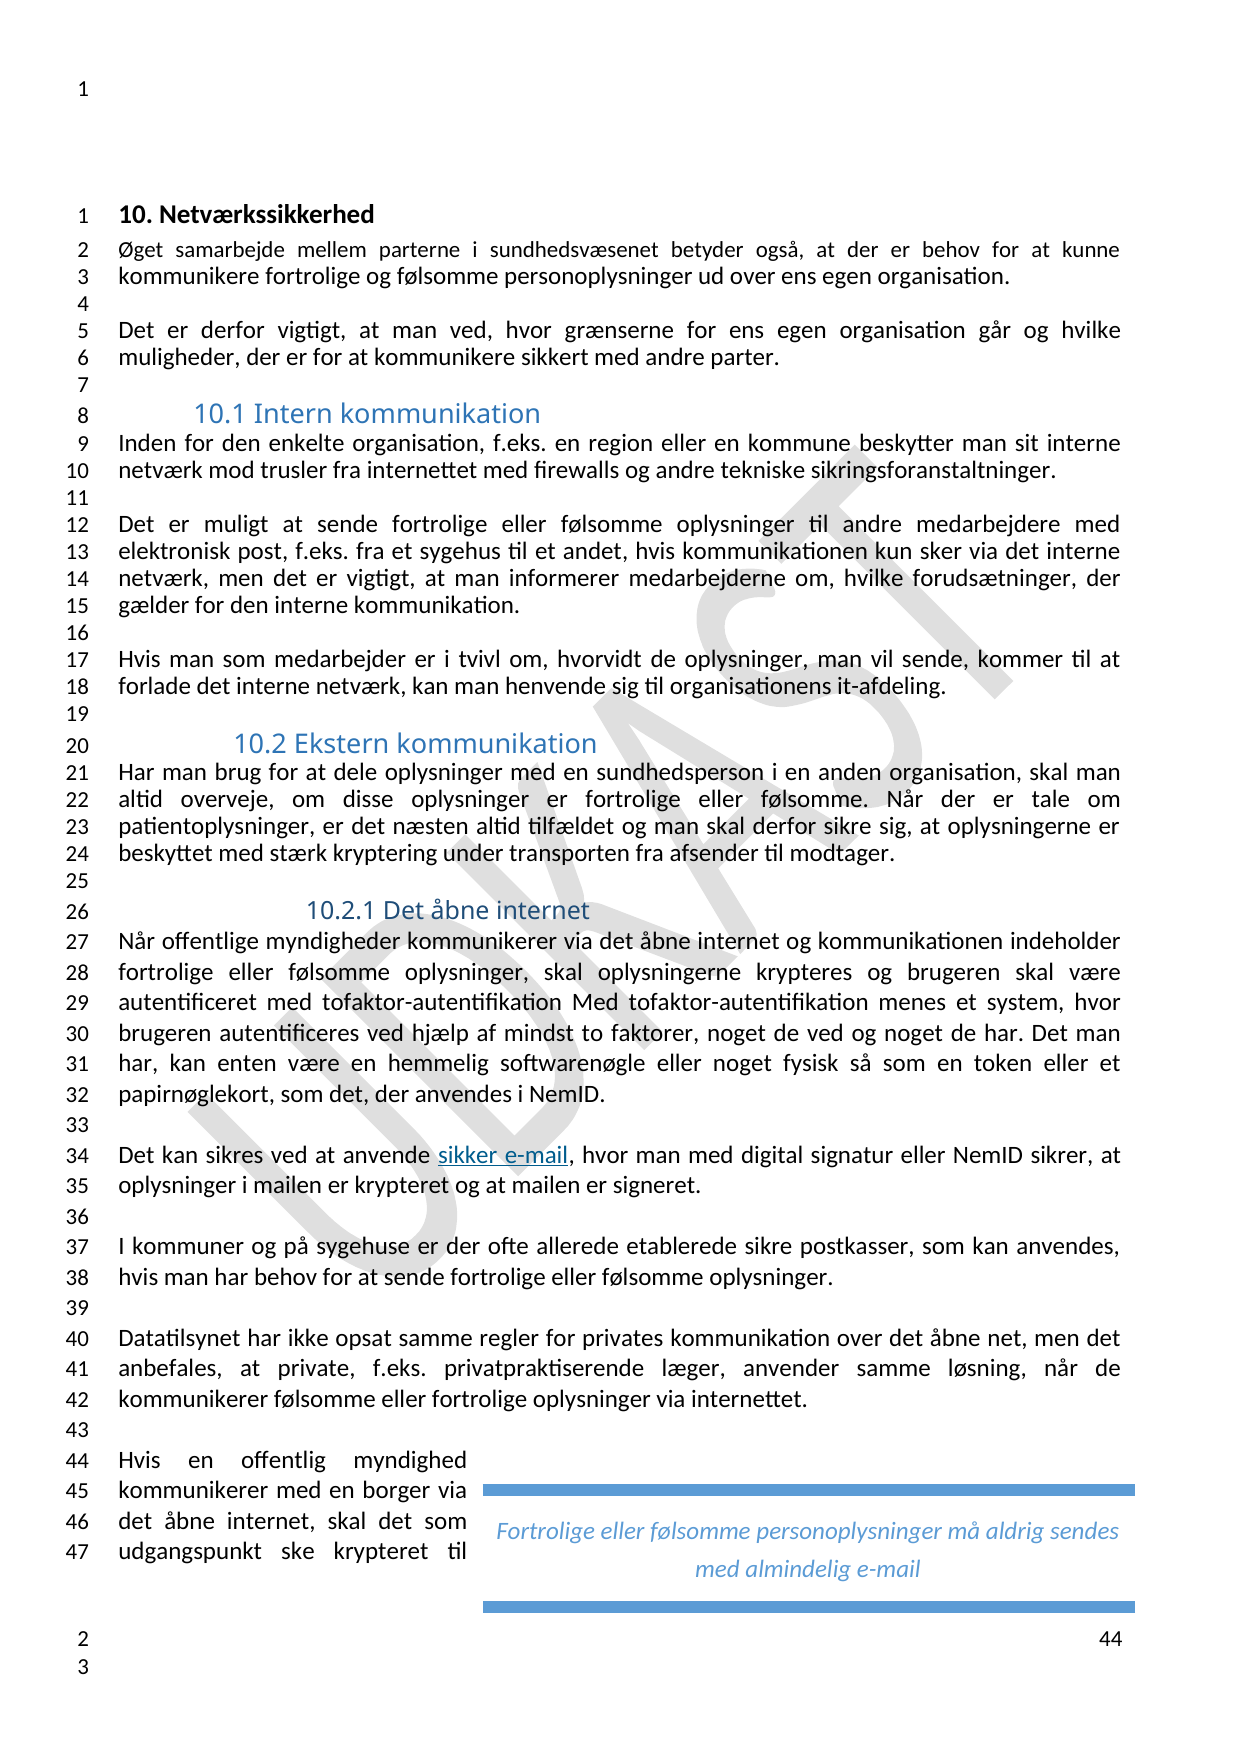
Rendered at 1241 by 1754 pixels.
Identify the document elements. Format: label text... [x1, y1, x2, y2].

text Det kan sikres ved at anvende sikker e-mail, hvor man med digital signatur eller NemID sikrer, at oplysninger i mailen er krypteret og at mailen er signeret. [118, 1139, 1122, 1200]
text Hvis man som medarbejder er i tvivl om, hvorvidt de oplysninger, man vil sende, kommer til at forlade det interne netværk, kan man henvende sig til organisationens it-afdeling. [118, 646, 1122, 700]
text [118, 1444, 1122, 1566]
text I kommuner og på sygehuse er der ofte allerede etablerede sikre postkasser, som kan anvendes, hvis man har behov for at sende fortrolige eller følsomme oplysninger. [118, 1230, 1122, 1291]
subtitle 10.2 Ekstern kommunikation [233, 731, 1122, 758]
subtitle 10.1 Intern kommunikation [193, 402, 1122, 429]
text Det er derfor vigtigt, at man ved, hvor grænserne for ens egen organisation går og hvilke muligheder, der er for at kommunikere sikkert med andre parter. [118, 317, 1122, 371]
text Øget samarbejde mellem parterne i sundhedsvæsenet betyder også, at der er behov for at kunne kommunikere fortrolige og følsomme personoplysninger ud over ens egen organisation. [118, 236, 1122, 290]
subtitle 10. Netværkssikkerhed [118, 202, 1122, 229]
text Når offentlige myndigheder kommunikerer via det åbne internet og kommunikationen indeholder fortrolige eller følsomme oplysninger, skal oplysningerne krypteres og brugeren skal være autentificeret med tofaktor-autentifikation Med tofaktor-autentifikation menes et system, hvor brugeren autentificeres ved hjælp af mindst to faktorer, noget de ved og noget de har. Det man har, kan enten være en hemmelig softwarenøgle eller noget fysisk så som en token eller et papirnøglekort, som det, der anvendes i NemID. [118, 925, 1122, 1108]
text Det er muligt at sende fortrolige eller følsomme oplysninger til andre medarbejdere med elektronisk post, f.eks. fra et sygehus til et andet, hvis kommunikationen kun sker via det interne netværk, men det er vigtigt, at man informerer medarbejderne om, hvilke forudsætninger, der gælder for den interne kommunikation. [118, 511, 1122, 619]
subtitle 10.2.1 Det åbne internet [306, 898, 1122, 925]
text Datatilsynet har ikke opsat samme regler for privates kommunikation over det åbne net, men det anbefales, at private, f.eks. privatpraktiserende læger, anvender samme løsning, når de kommunikerer følsomme eller fortrolige oplysninger via internettet. [118, 1322, 1122, 1413]
text Har man brug for at dele oplysninger med en sundhedsperson i en anden organisation, skal man altid overveje, om disse oplysninger er fortrolige eller følsomme. Når der er tale om patientoplysninger, er det næsten altid tilfældet og man skal derfor sikre sig, at oplysningerne er beskyttet med stærk kryptering under transporten fra afsender til modtager. [118, 758, 1122, 867]
text Inden for den enkelte organisation, f.eks. en region eller en kommune beskytter man sit interne netværk mod trusler fra internettet med firewalls og andre tekniske sikringsforanstaltninger. [118, 429, 1122, 483]
